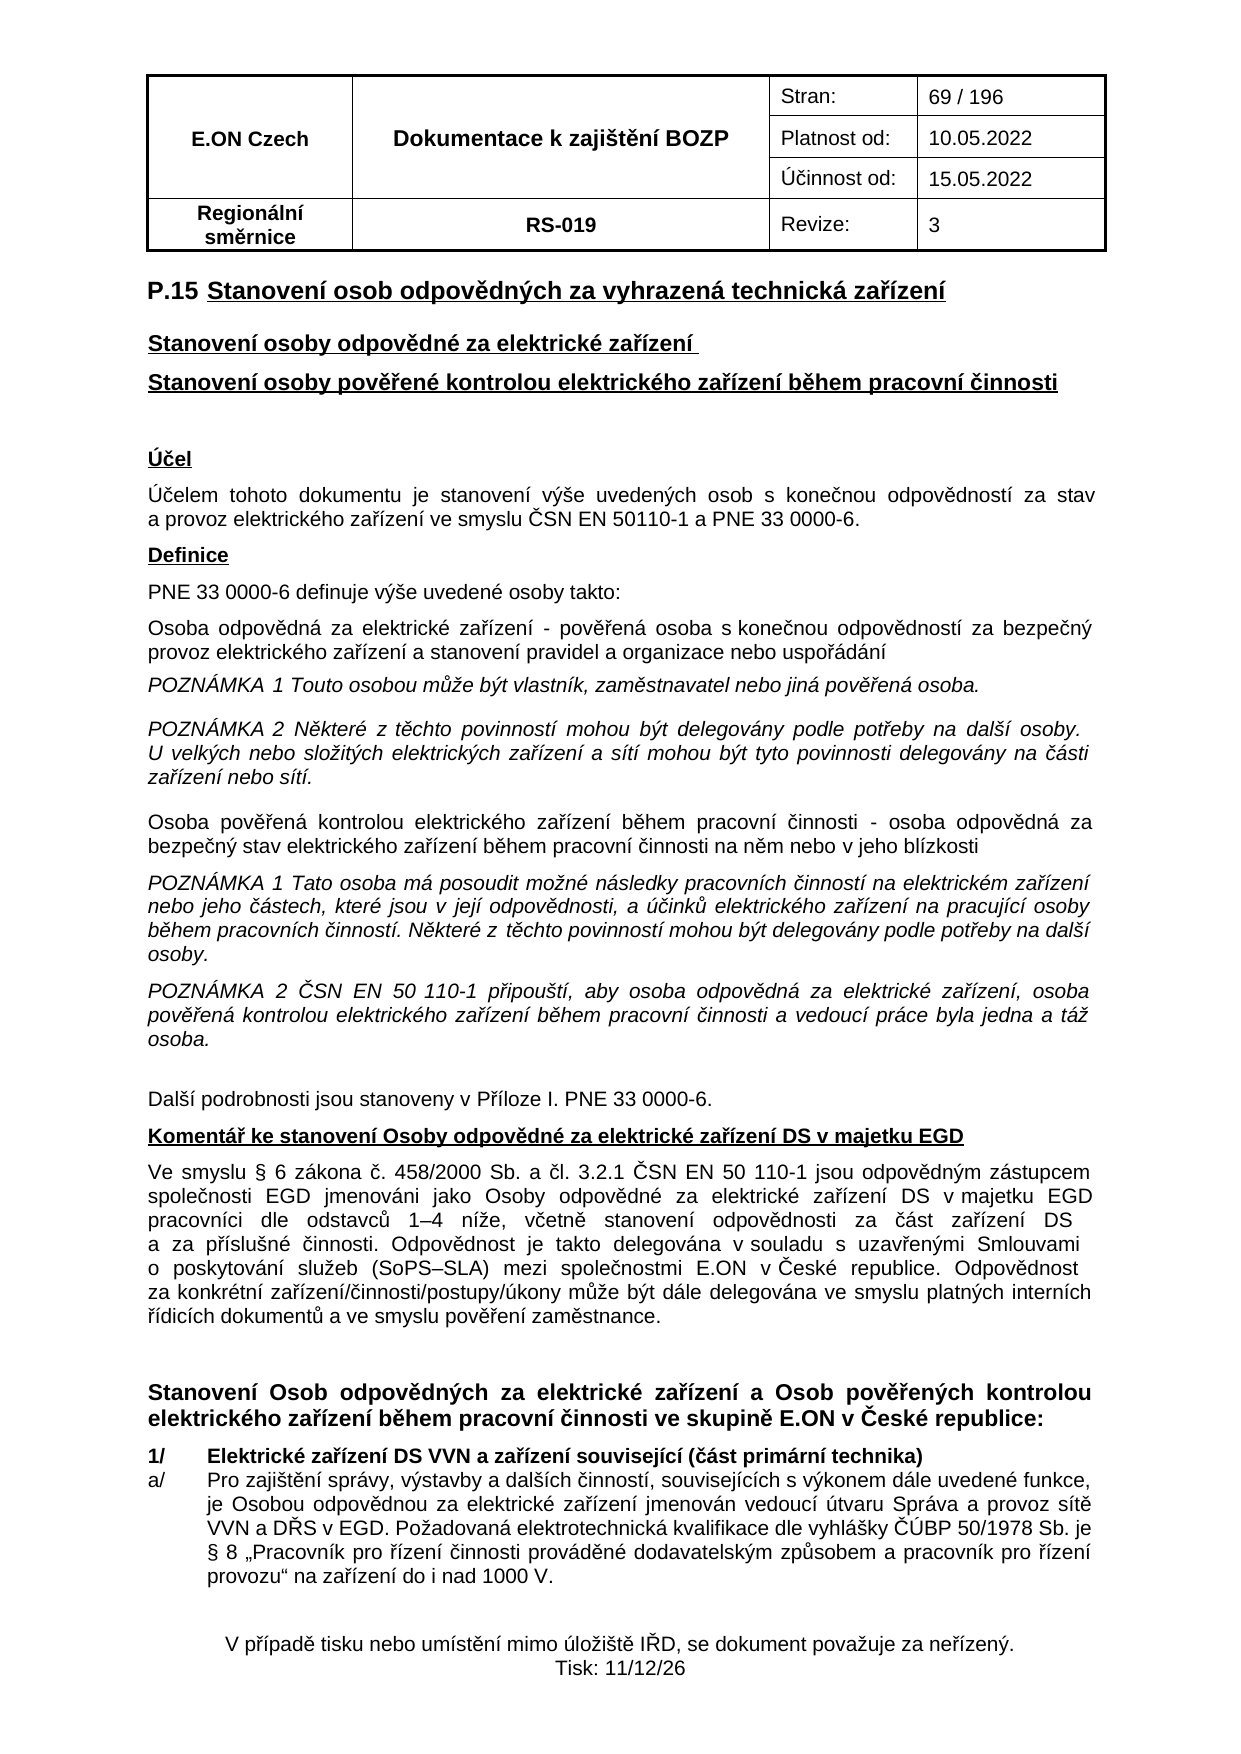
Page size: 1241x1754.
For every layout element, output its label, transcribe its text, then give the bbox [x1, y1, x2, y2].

text Osoba odpovědná za elektrické zařízení - pověřená osoba s konečnou odpovědností za bezpečný provoz elektrického zařízení a stanovení pravidel a organizace nebo uspořádání [148, 616, 1092, 664]
title Definice [148, 543, 1092, 567]
text a/ Pro zajištění správy, výstavby a dalších činností, souvisejících s výkonem dále uvedené funkce, je Osobou odpovědnou za elektrické zařízení jmenován vedoucí útvaru Správa a provoz sítě VVN a DŘS v EGD. Požadovaná elektrotechnická kvalifikace dle vyhlášky ČÚBP 50/1978 Sb. je § 8 „Pracovník pro řízení činnosti prováděné dodavatelským způsobem a pracovník pro řízení provozu“ na zařízení do i nad 1000 V. [148, 1468, 1092, 1588]
text Další podrobnosti jsou stanoveny v Příloze I. PNE 33 0000-6. [148, 1087, 1092, 1111]
title Stanovení osoby odpovědné za elektrické zařízení [148, 330, 1092, 356]
title Komentář ke stanovení Osoby odpovědné za elektrické zařízení DS v majetku EGD [148, 1123, 1092, 1147]
text POZNÁMKA 2 Některé z těchto povinností mohou být delegovány podle potřeby na další osoby. U velkých nebo složitých elektrických zařízení a sítí mohou být tyto povinnosti delegovány na části zařízení nebo sítí. [148, 717, 1092, 789]
text Stanovení osob odpovědných za vyhrazená technická zařízení [147, 276, 1092, 305]
text Osoba pověřená kontrolou elektrického zařízení během pracovní činnosti - osoba odpovědná za bezpečný stav elektrického zařízení během pracovní činnosti na něm nebo v jeho blízkosti [148, 810, 1092, 858]
text POZNÁMKA 1 Tato osoba má posoudit možné následky pracovních činností na elektrickém zařízení nebo jeho částech, které jsou v její odpovědnosti, a účinků elektrického zařízení na pracující osoby během pracovních činností. Některé z těchto povinností mohou být delegovány podle potřeby na další osoby. [148, 870, 1092, 966]
text 1/ Elektrické zařízení DS VVN a zařízení související (část primární technika) [148, 1444, 1092, 1468]
text Stanovení Osob odpovědných za elektrické zařízení a Osob pověřených kontrolou elektrického zařízení během pracovní činnosti ve skupině E.ON v České republice: [148, 1379, 1092, 1432]
text Ve smyslu § 6 zákona č. 458/2000 Sb. a čl. 3.2.1 ČSN EN 50 110-1 jsou odpovědným zástupcem společnosti EGD jmenováni jako Osoby odpovědné za elektrické zařízení DS v majetku EGD pracovníci dle odstavců 1–4 níže, včetně stanovení odpovědnosti za část zařízení DS a za příslušné činnosti. Odpovědnost je takto delegována v souladu s uzavřenými Smlouvami o poskytování služeb (SoPS–SLA) mezi společnostmi E.ON v České republice. Odpovědnost za konkrétní zařízení/činnosti/postupy/úkony může být dále delegována ve smyslu platných interních řídicích dokumentů a ve smyslu pověření zaměstnance. [148, 1160, 1092, 1328]
text POZNÁMKA 1 Touto osobou může být vlastník, zaměstnavatel nebo jiná pověřená osoba. [148, 672, 1092, 696]
text POZNÁMKA 2 ČSN EN 50 110-1 připouští, aby osoba odpovědná za elektrické zařízení, osoba pověřená kontrolou elektrického zařízení během pracovní činnosti a vedoucí práce byla jedna a táž osoba. [148, 979, 1092, 1051]
title Účel [148, 446, 1092, 470]
title Stanovení osoby pověřené kontrolou elektrického zařízení během pracovní činnosti [148, 369, 1092, 395]
text Účelem tohoto dokumentu je stanovení výše uvedených osob s konečnou odpovědností za stav a provoz elektrického zařízení ve smyslu ČSN EN 50110-1 a PNE 33 0000-6. [148, 483, 1107, 531]
text PNE 33 0000-6 definuje výše uvedené osoby takto: [148, 580, 1092, 604]
